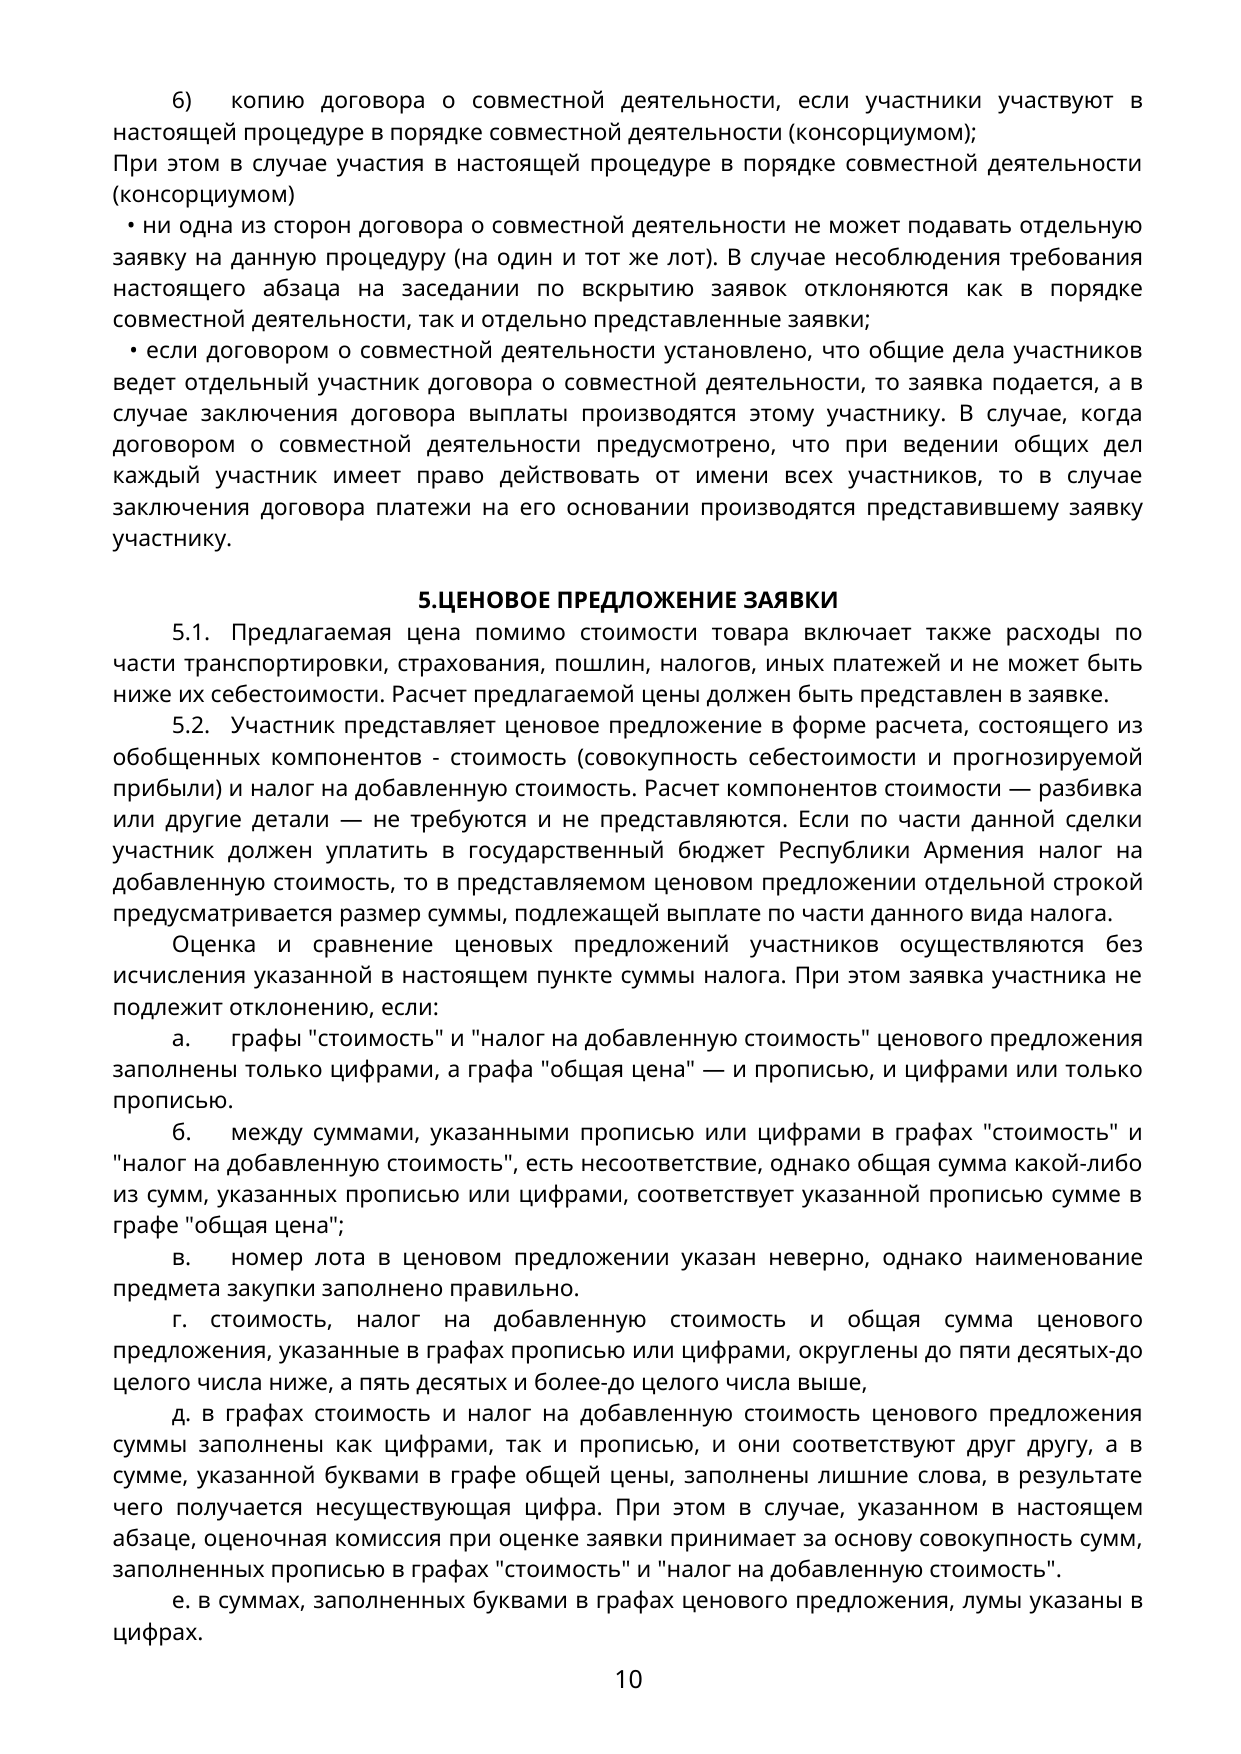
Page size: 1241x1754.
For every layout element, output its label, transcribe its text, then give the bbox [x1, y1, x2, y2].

text 5.1. Предлагаемая цена помимо стоимости товара включает также расходы по части транспортировки, страхования, пошлин, налогов, иных платежей и не может быть ниже их себестоимости. Расчет предлагаемой цены должен быть представлен в заявке. [112, 616, 1144, 709]
text а. графы "стоимость" и "налог на добавленную стоимость" ценового предложения заполнены только цифрами, а графа "общая цена" — и прописью, и цифрами или только прописью. [112, 1022, 1144, 1116]
text • если договором о совместной деятельности установлено, что общие дела участников ведет отдельный участник договора о совместной деятельности, то заявка подается, а в случае заключения договора выплаты производятся этому участнику. В случае, когда договором о совместной деятельности предусмотрено, что при ведении общих дел каждый участник имеет право действовать от имени всех участников, то в случае заключения договора платежи на его основании производятся представившему заявку участнику. [112, 334, 1144, 553]
text 5.ЦЕНОВОЕ ПРЕДЛОЖЕНИЕ ЗАЯВКИ [112, 584, 1144, 616]
text • ни одна из сторон договора о совместной деятельности не может подавать отдельную заявку на данную процедуру (на один и тот же лот). В случае несоблюдения требования настоящего абзаца на заседании по вскрытию заявок отклоняются как в порядке совместной деятельности, так и отдельно представленные заявки; [112, 209, 1144, 334]
text е. в суммах, заполненных буквами в графах ценового предложения, лумы указаны в цифрах. [112, 1584, 1144, 1647]
text При этом в случае участия в настоящей процедуре в порядке совместной деятельности (консорциумом) [112, 147, 1144, 209]
text б. между суммами, указанными прописью или цифрами в графах "стоимость" и "налог на добавленную стоимость", есть несоответствие, однако общая сумма какой-либо из сумм, указанных прописью или цифрами, соответствует указанной прописью сумме в графе "общая цена"; [112, 1116, 1144, 1241]
text 5.2. Участник представляет ценовое предложение в форме расчета, состоящего из обобщенных компонентов - стоимость (совокупность себестоимости и прогнозируемой прибыли) и налог на добавленную стоимость. Расчет компонентов стоимости — разбивка или другие детали — не требуются и не представляются. Если по части данной сделки участник должен уплатить в государственный бюджет Республики Армения налог на добавленную стоимость, то в представляемом ценовом предложении отдельной строкой предусматривается размер суммы, подлежащей выплате по части данного вида налога. [112, 709, 1144, 928]
text д. в графах стоимость и налог на добавленную стоимость ценового предложения суммы заполнены как цифрами, так и прописью, и они соответствуют друг другу, а в сумме, указанной буквами в графе общей цены, заполнены лишние слова, в результате чего получается несуществующая цифра. При этом в случае, указанном в настоящем абзаце, оценочная комиссия при оценке заявки принимает за основу совокупность сумм, заполненных прописью в графах "стоимость" и "налог на добавленную стоимость". [112, 1397, 1144, 1584]
text в. номер лота в ценовом предложении указан неверно, однако наименование предмета закупки заполнено правильно. [112, 1241, 1144, 1303]
text Оценка и сравнение ценовых предложений участников осуществляются без исчисления указанной в настоящем пункте суммы налога. При этом заявка участника не подлежит отклонению, если: [112, 928, 1144, 1022]
text 6) копию договора о совместной деятельности, если участники участвуют в настоящей процедуре в порядке совместной деятельности (консорциумом); [112, 84, 1144, 147]
text г. стоимость, налог на добавленную стоимость и общая сумма ценового предложения, указанные в графах прописью или цифрами, округлены до пяти десятых-до целого числа ниже, а пять десятых и более-до целого числа выше, [112, 1303, 1144, 1397]
